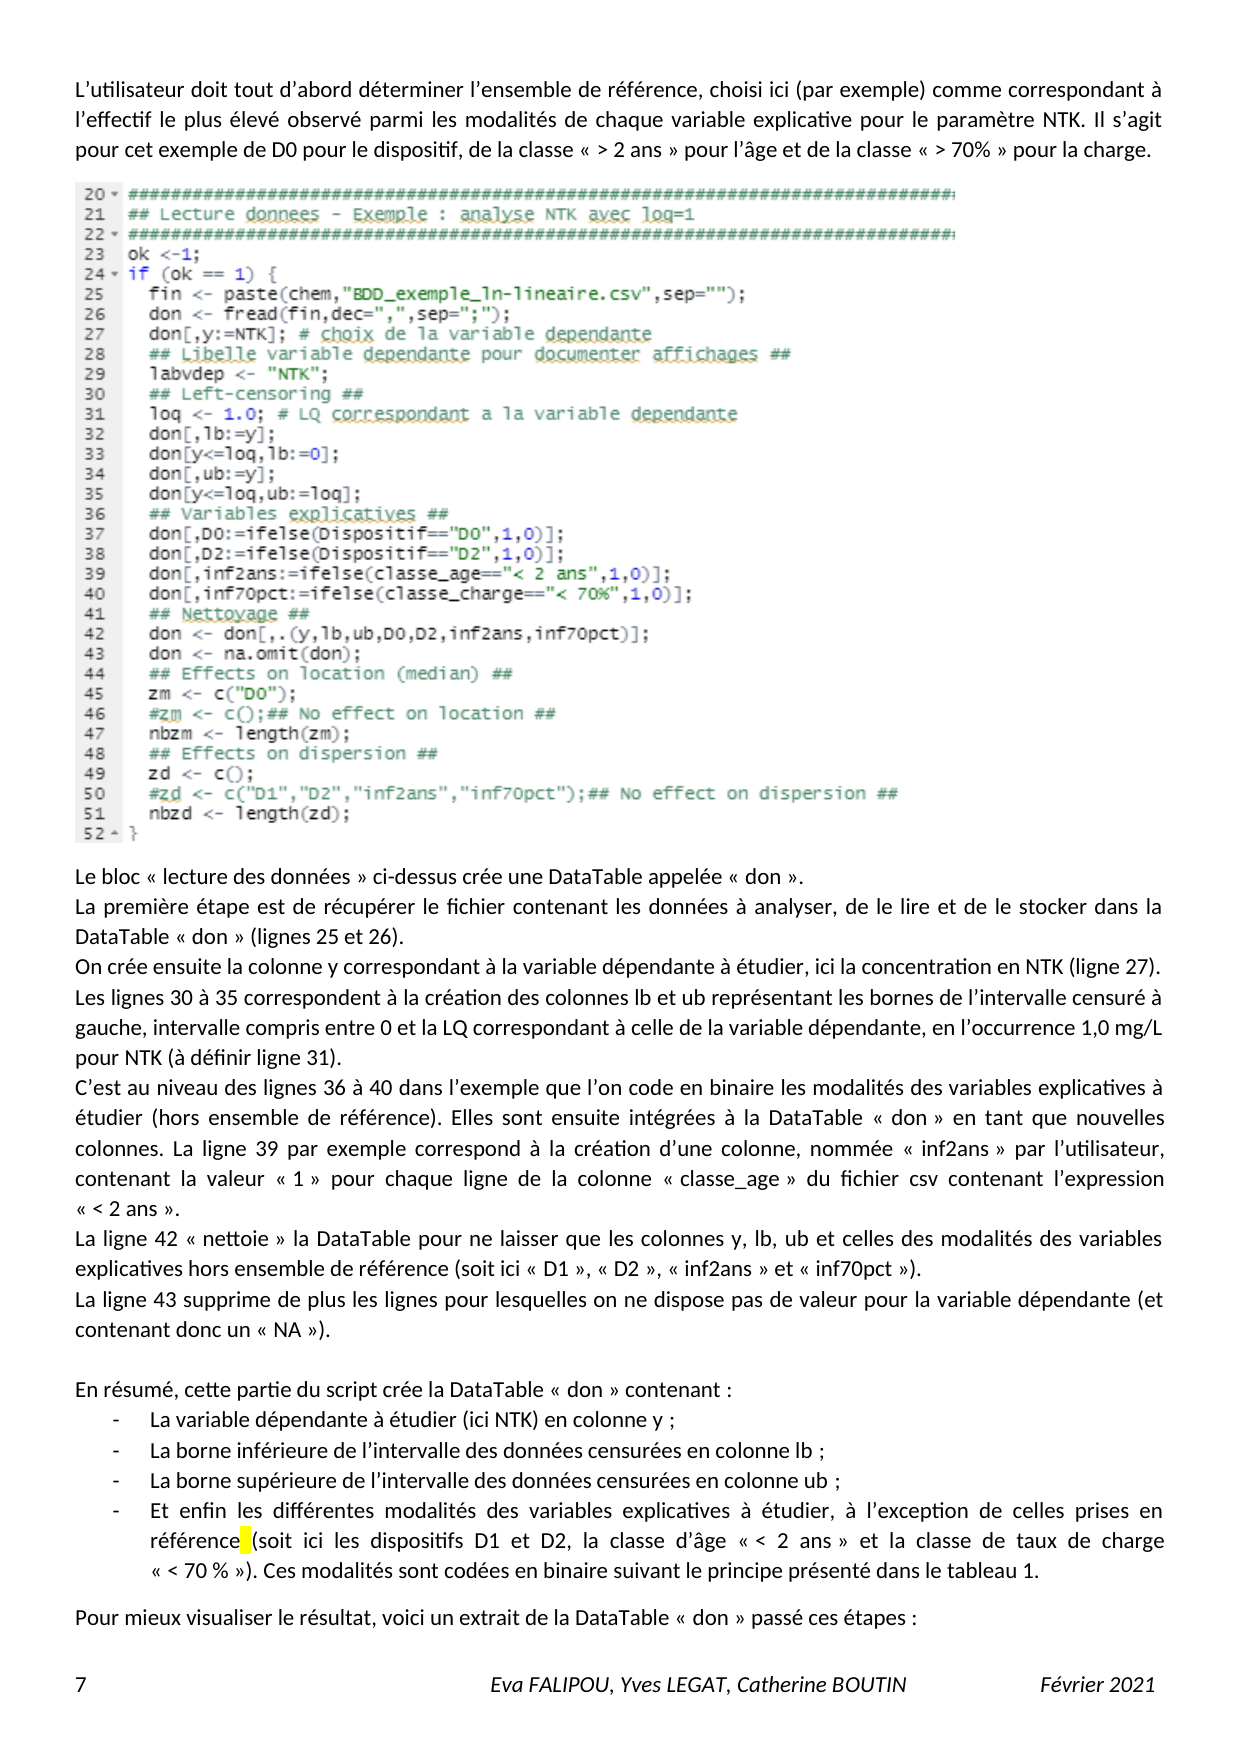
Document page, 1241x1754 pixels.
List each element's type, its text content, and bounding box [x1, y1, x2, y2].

list La borne inférieure de l’intervalle des données censurées en colonne lb ; [112, 1436, 1165, 1464]
list La variable dépendante à étudier (ici NTK) en colonne y ; [112, 1406, 1165, 1433]
text La première étape est de récupérer le fichier contenant les données à analyser, de le lire et de le stocker dans la DataTable « don » (lignes 25 et 26). [75, 892, 1165, 950]
text On crée ensuite la colonne y correspondant à la variable dépendante à étudier, ici la concentration en NTK (ligne 27). [75, 952, 1165, 980]
list La borne supérieure de l’intervalle des données censurées en colonne ub ; [112, 1466, 1165, 1494]
text Pour mieux visualiser le résultat, voici un extrait de la DataTable « don » passé ces étapes : [75, 1603, 1165, 1631]
picture [75, 182, 956, 843]
text En résumé, cette partie du script crée la DataTable « don » contenant : [75, 1375, 1165, 1403]
text La ligne 43 supprime de plus les lignes pour lesquelles on ne dispose pas de valeur pour la variable dépendante (et contenant donc un « NA »). [75, 1285, 1165, 1343]
list Et enfin les différentes modalités des variables explicatives à étudier, à l’exception de celles prises en référence (soit ici les dispositifs D1 et D2, la classe d’âge « < 2 ans » et la classe de taux de charge « < 70 % »). Ces modalités sont codées en binaire suivant le principe présenté dans le tableau 1. [112, 1496, 1165, 1584]
text Les lignes 30 à 35 correspondent à la création des colonnes lb et ub représentant les bornes de l’intervalle censuré à gauche, intervalle compris entre 0 et la LQ correspondant à celle de la variable dépendante, en l’occurrence 1,0 mg/L pour NTK (à définir ligne 31). [75, 983, 1165, 1071]
text La ligne 42 « nettoie » la DataTable pour ne laisser que les colonnes y, lb, ub et celles des modalités des variables explicatives hors ensemble de référence (soit ici « D1 », « D2 », « inf2ans » et « inf70pct »). [75, 1224, 1165, 1282]
text C’est au niveau des lignes 36 à 40 dans l’exemple que l’on code en binaire les modalités des variables explicatives à étudier (hors ensemble de référence). Elles sont ensuite intégrées à la DataTable « don » en tant que nouvelles colonnes. La ligne 39 par exemple correspond à la création d’une colonne, nommée « inf2ans » par l’utilisateur, contenant la valeur « 1 » pour chaque ligne de la colonne « classe_age » du fichier csv contenant l’expression « < 2 ans ». [75, 1073, 1165, 1222]
text L’utilisateur doit tout d’abord déterminer l’ensemble de référence, choisi ici (par exemple) comme correspondant à l’effectif le plus élevé observé parmi les modalités de chaque variable explicative pour le paramètre NTK. Il s’agit pour cet exemple de D0 pour le dispositif, de la classe « > 2 ans » pour l’âge et de la classe « > 70% » pour la charge. [75, 75, 1165, 163]
text Le bloc « lecture des données » ci-dessus crée une DataTable appelée « don ». [75, 862, 1165, 890]
